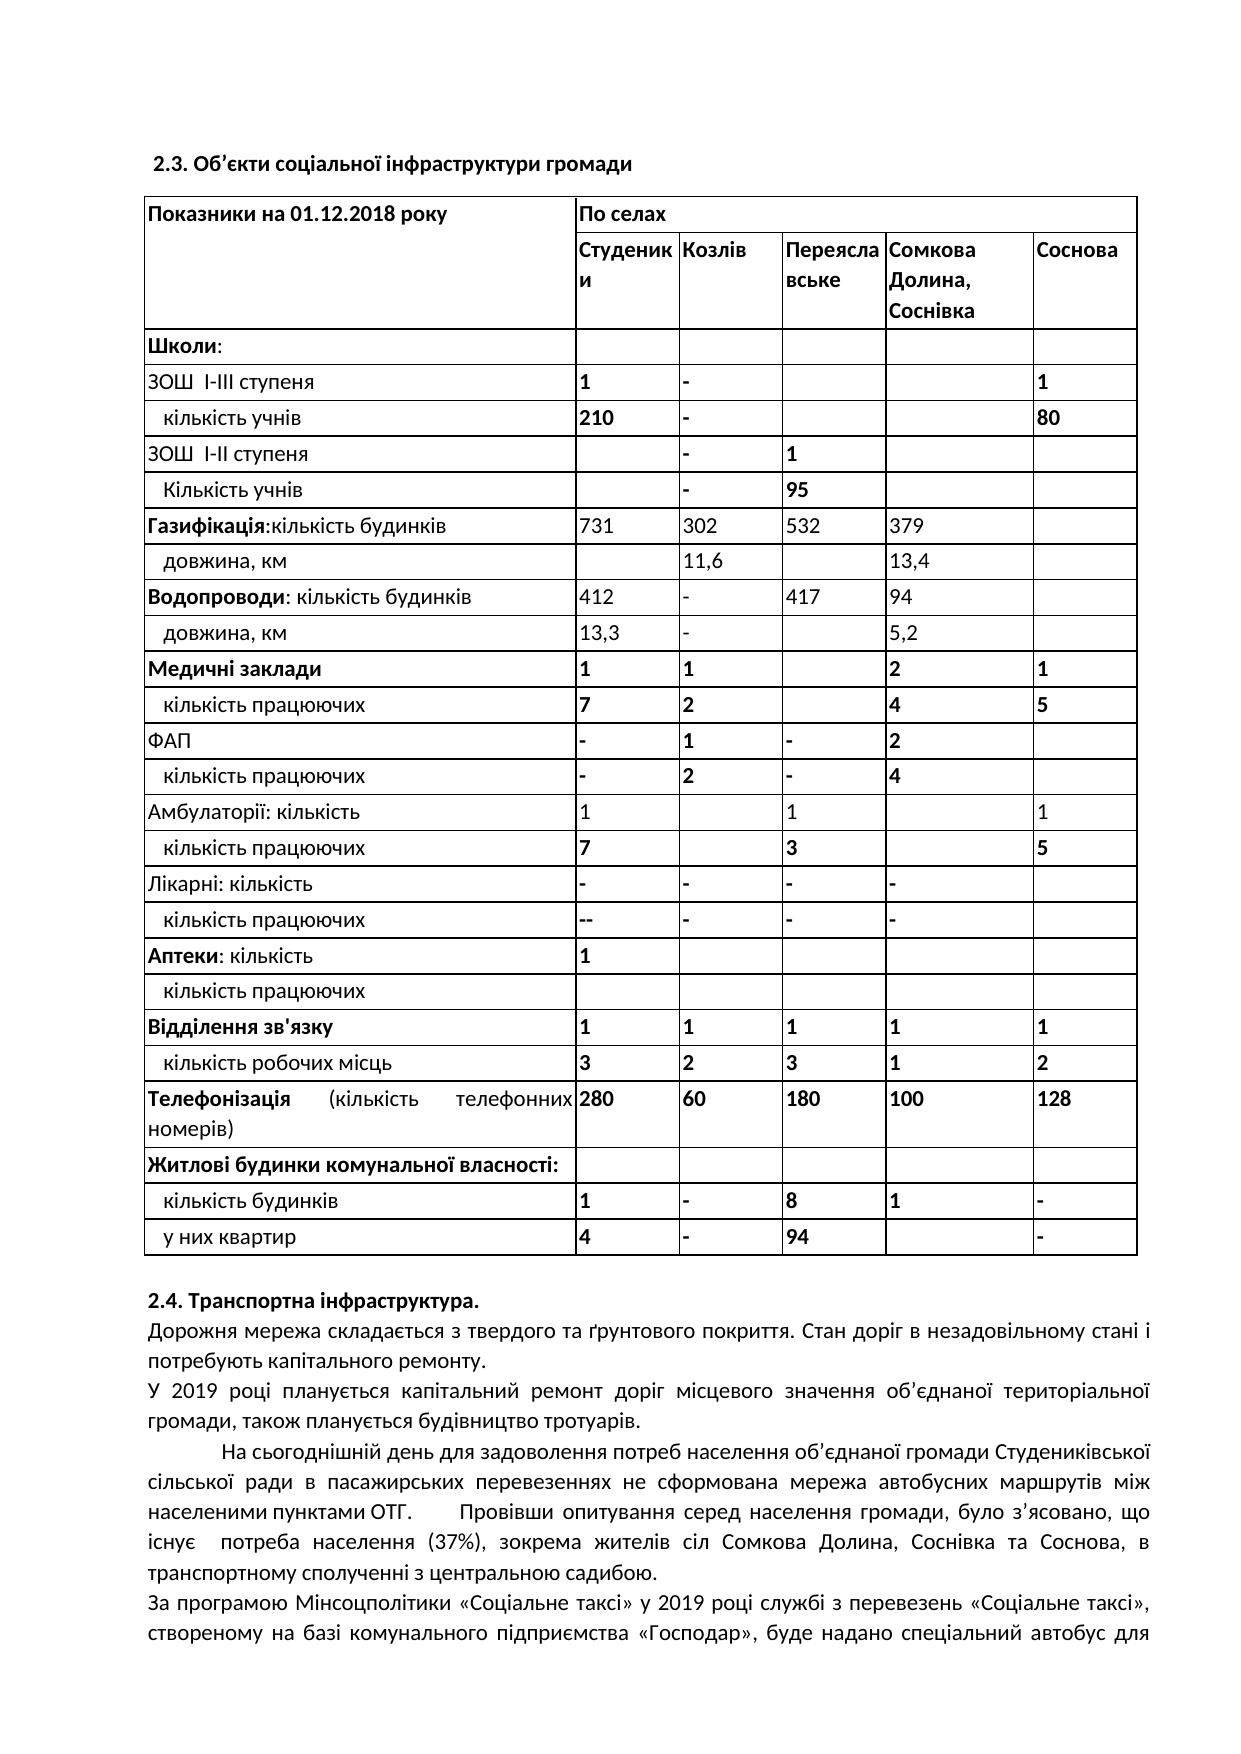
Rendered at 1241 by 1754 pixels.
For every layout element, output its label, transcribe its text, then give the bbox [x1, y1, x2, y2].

table_cell Кількість учнів [145, 473, 575, 507]
table_cell - [783, 724, 885, 758]
table_cell кількість працюючих [145, 831, 575, 865]
table_cell кількість працюючих [145, 688, 575, 722]
table_cell 1 [680, 724, 782, 758]
table_cell [783, 545, 885, 579]
table_cell [783, 688, 885, 722]
table_cell 1 [577, 365, 679, 399]
table_cell - [680, 365, 782, 399]
table_cell -- [577, 903, 679, 937]
table_cell 5 [1034, 831, 1136, 865]
table_cell - [577, 760, 679, 794]
table_cell довжина, км [145, 616, 575, 650]
table_cell 3 [783, 1046, 885, 1080]
table_cell - [680, 401, 782, 435]
table_cell 94 [783, 1220, 885, 1254]
table_cell 1 [887, 1010, 1033, 1044]
table_cell [680, 975, 782, 1009]
table_cell [887, 1220, 1033, 1254]
table_cell 1 [1034, 795, 1136, 829]
table_cell [1034, 975, 1136, 1009]
table_cell кількість будинків [145, 1184, 575, 1218]
table_cell Переяславське [783, 233, 885, 328]
table_cell - [680, 1220, 782, 1254]
table_cell [1034, 473, 1136, 507]
table_cell Аптеки: кількість [145, 939, 575, 973]
table_cell [1034, 437, 1136, 471]
table_cell 3 [783, 831, 885, 865]
table_cell у них квартир [145, 1220, 575, 1254]
table_cell - [680, 473, 782, 507]
table_cell 94 [887, 580, 1033, 614]
table_cell 95 [783, 473, 885, 507]
table_cell ФАП [145, 724, 575, 758]
table_cell [783, 939, 885, 973]
table_cell - [680, 903, 782, 937]
table_cell [680, 939, 782, 973]
table_cell [577, 975, 679, 1009]
table_cell [783, 1148, 885, 1182]
table_cell - [680, 437, 782, 471]
table_cell [887, 975, 1033, 1009]
table_cell - [1034, 1220, 1136, 1254]
table_cell 13,3 [577, 616, 679, 650]
table_cell [1034, 724, 1136, 758]
table_cell - [577, 724, 679, 758]
table_cell 80 [1034, 401, 1136, 435]
table_cell [887, 365, 1033, 399]
table_cell 2 [887, 724, 1033, 758]
table_cell 4 [577, 1220, 679, 1254]
table_cell [887, 939, 1033, 973]
table_cell Медичні заклади [145, 652, 575, 686]
table_cell [1034, 760, 1136, 794]
text На сьогоднішній день для задоволення потреб населення об’єднаної громади Студениківської сільської ради в пасажирських перевезеннях не сформована мережа автобусних маршрутів між населеними пунктами ОТГ. Провівши опитування серед населення громади, було з’ясовано, що існує потреба населення (37%), зокрема жителів сіл Сомкова Долина, Соснівка та Соснова, в транспортному сполученні з центральною садибою. [148, 1437, 1152, 1586]
table_cell [783, 652, 885, 686]
table_cell [577, 437, 679, 471]
table_cell [1034, 1148, 1136, 1182]
table_cell [887, 437, 1033, 471]
table_cell [577, 1148, 679, 1182]
table_cell 1 [680, 1010, 782, 1044]
table_cell кількість учнів [145, 401, 575, 435]
table_cell 4 [887, 760, 1033, 794]
table_cell 1 [887, 1184, 1033, 1218]
table_cell ЗОШ І-ІІ ступеня [145, 437, 575, 471]
table_cell 1 [577, 1184, 679, 1218]
table_cell [1034, 580, 1136, 614]
table_cell - [887, 903, 1033, 937]
table_cell 1 [577, 939, 679, 973]
table_cell 100 [887, 1082, 1033, 1146]
table_cell 4 [887, 688, 1033, 722]
table_cell 1 [887, 1046, 1033, 1080]
table_cell 3 [577, 1046, 679, 1080]
table_cell 5 [1034, 688, 1136, 722]
text У 2019 році планується капітальний ремонт доріг місцевого значення об’єднаної територіальної громади, також планується будівництво тротуарів. [148, 1376, 1152, 1434]
table_cell - [783, 867, 885, 901]
table_cell 13,4 [887, 545, 1033, 579]
table_cell [577, 330, 679, 364]
table_cell 1 [783, 1010, 885, 1044]
table_cell [783, 975, 885, 1009]
table_cell - [577, 867, 679, 901]
table_cell 7 [577, 831, 679, 865]
table_cell 2 [680, 688, 782, 722]
table_cell Лікарні: кількість [145, 867, 575, 901]
table_cell 128 [1034, 1082, 1136, 1146]
table_cell 1 [577, 1010, 679, 1044]
table_cell 2 [887, 652, 1033, 686]
table_cell 60 [680, 1082, 782, 1146]
table_cell 210 [577, 401, 679, 435]
table_cell 1 [1034, 1010, 1136, 1044]
table_cell Газифікація:кількість будинків [145, 509, 575, 543]
table_cell Соснова [1034, 233, 1136, 328]
table_cell Студеники [577, 233, 679, 328]
table_cell 1 [680, 652, 782, 686]
table_cell [680, 831, 782, 865]
table_cell [783, 616, 885, 650]
table_cell 412 [577, 580, 679, 614]
table_cell [680, 1148, 782, 1182]
table_cell Телефонізація (кількість телефонних номерів) [145, 1082, 575, 1146]
text 2.3. Об’єкти соціальної інфраструктури громади [148, 149, 1152, 177]
table_header Показники на 01.12.2018 року [145, 197, 576, 328]
table_cell [887, 473, 1033, 507]
table_cell кількість працюючих [145, 903, 575, 937]
table_cell [577, 545, 679, 579]
table_cell 280 [577, 1082, 679, 1146]
table_header По селах [577, 197, 1136, 232]
table_cell 180 [783, 1082, 885, 1146]
table_cell ЗОШ І-ІІІ ступеня [145, 365, 575, 399]
table_cell - [680, 1184, 782, 1218]
table_cell 2 [1034, 1046, 1136, 1080]
table_cell довжина, км [145, 545, 575, 579]
table_cell [783, 330, 885, 364]
table_cell [1034, 867, 1136, 901]
table_cell - [680, 580, 782, 614]
table_cell [1034, 330, 1136, 364]
table_cell [887, 795, 1033, 829]
text Дорожня мережа складається з твердого та ґрунтового покриття. Стан доріг в незадовільному стані і потребують капітального ремонту. [148, 1316, 1152, 1374]
table_cell 417 [783, 580, 885, 614]
table_cell [887, 831, 1033, 865]
table_cell - [1034, 1184, 1136, 1218]
table_cell [887, 401, 1033, 435]
table_cell 1 [1034, 652, 1136, 686]
table_cell 11,6 [680, 545, 782, 579]
table_cell [1034, 616, 1136, 650]
table_cell [1034, 509, 1136, 543]
table_cell - [887, 867, 1033, 901]
table_cell [887, 1148, 1033, 1182]
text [148, 1588, 1152, 1646]
table_cell [1034, 545, 1136, 579]
table_cell Відділення зв'язку [145, 1010, 575, 1044]
table_cell [680, 795, 782, 829]
table_cell - [783, 903, 885, 937]
table_cell Водопроводи: кількість будинків [145, 580, 575, 614]
table_cell 5,2 [887, 616, 1033, 650]
table_cell кількість робочих місць [145, 1046, 575, 1080]
table_cell кількість працюючих [145, 975, 575, 1009]
table_cell [887, 330, 1033, 364]
table_cell - [783, 760, 885, 794]
table_cell 7 [577, 688, 679, 722]
table_cell Козлів [680, 233, 782, 328]
table_cell 2 [680, 760, 782, 794]
table_cell [680, 330, 782, 364]
table_cell Амбулаторії: кількість [145, 795, 575, 829]
table_cell 302 [680, 509, 782, 543]
table_cell Житлові будинки комунальної власності: [145, 1148, 575, 1182]
table_cell [1034, 939, 1136, 973]
table_cell 379 [887, 509, 1033, 543]
text 2.4. Транспортна інфраструктура. [148, 1286, 1152, 1314]
table_cell 532 [783, 509, 885, 543]
table_cell - [680, 867, 782, 901]
table_cell 1 [783, 437, 885, 471]
table_cell кількість працюючих [145, 760, 575, 794]
table_cell 2 [680, 1046, 782, 1080]
table_cell Школи: [145, 330, 575, 364]
table_cell [783, 365, 885, 399]
table_cell 731 [577, 509, 679, 543]
table_cell [1034, 903, 1136, 937]
table_cell - [680, 616, 782, 650]
table_cell 1 [577, 652, 679, 686]
table_cell 1 [783, 795, 885, 829]
table_cell Сомкова Долина, Соснівка [887, 233, 1033, 328]
table_cell [577, 473, 679, 507]
table_cell [783, 401, 885, 435]
table_cell 8 [783, 1184, 885, 1218]
table_cell 1 [577, 795, 679, 829]
table_cell 1 [1034, 365, 1136, 399]
